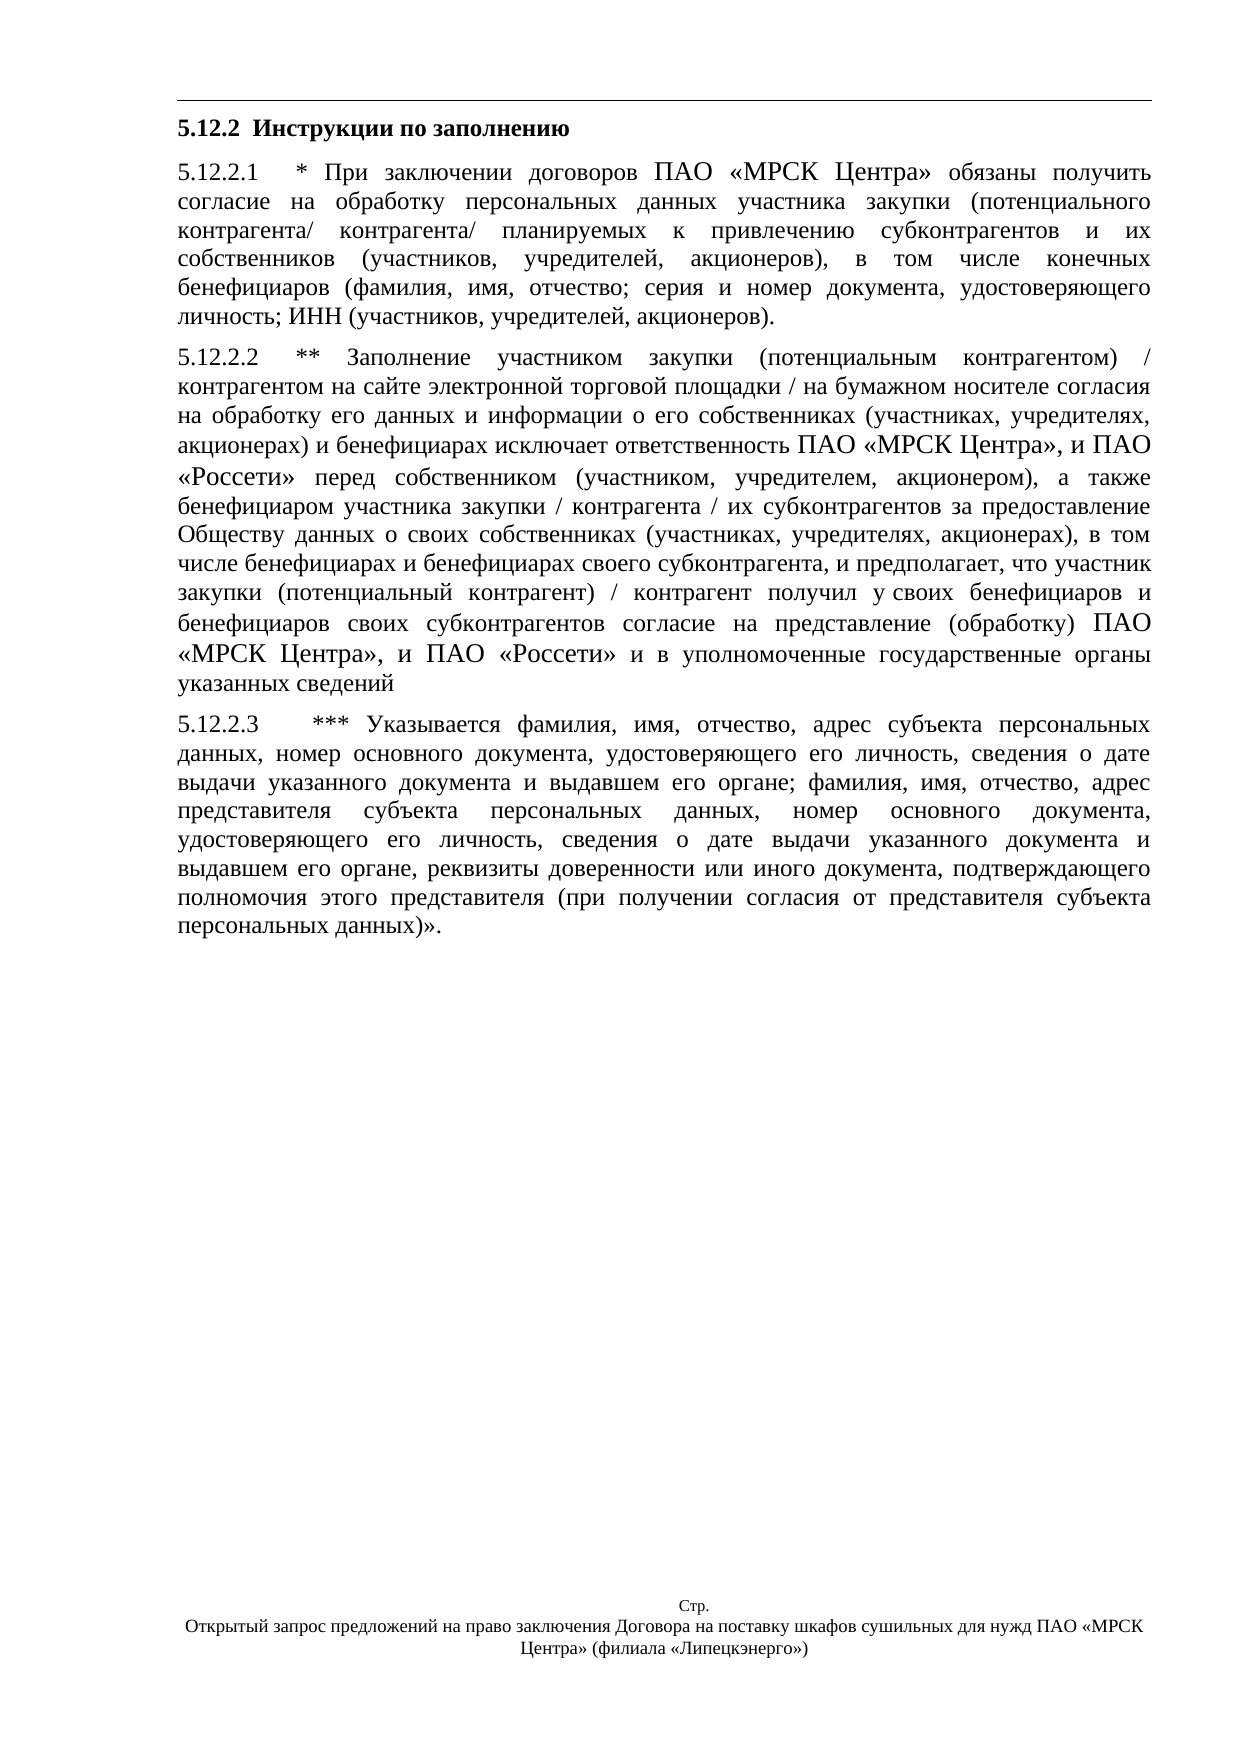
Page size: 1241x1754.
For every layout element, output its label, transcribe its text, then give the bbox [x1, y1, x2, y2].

subtitle Инструкции по заполнению [177, 113, 1152, 142]
list * При заключении договоров ПАО «МРСК Центра» обязаны получить согласие на обработку персональных данных участника закупки (потенциального контрагента/ контрагента/ планируемых к привлечению субконтрагентов и их собственников (участников, учредителей, акционеров), в том числе конечных бенефициаров (фамилия, имя, отчество; серия и номер документа, удостоверяющего личность; ИНН (участников, учредителей, акционеров). [177, 155, 1152, 330]
list ** Заполнение участником закупки (потенциальным контрагентом) / контрагентом на сайте электронной торговой площадки / на бумажном носителе согласия на обработку его данных и информации о его собственниках (участниках, учредителях, акционерах) и бенефициарах исключает ответственность ПАО «МРСК Центра», и ПАО «Россети» перед собственником (участником, учредителем, акционером), а также бенефициаром участника закупки / контрагента / их субконтрагентов за предоставление Обществу данных о своих собственниках (участниках, учредителях, акционерах), в том числе бенефициарах и бенефициарах своего субконтрагента, и предполагает, что участник закупки (потенциальный контрагент) / контрагент получил у своих бенефициаров и бенефициаров своих субконтрагентов согласие на представление (обработку) ПАО «МРСК Центра», и ПАО «Россети» и в уполномоченные государственные органы указанных сведений [177, 342, 1152, 697]
list *** Указывается фамилия, имя, отчество, адрес субъекта персональных данных, номер основного документа, удостоверяющего его личность, сведения о дате выдачи указанного документа и выдавшем его органе; фамилия, имя, отчество, адрес представителя субъекта персональных данных, номер основного документа, удостоверяющего его личность, сведения о дате выдачи указанного документа и выдавшем его органе, реквизиты доверенности или иного документа, подтверждающего полномочия этого представителя (при получении согласия от представителя субъекта персональных данных)». [177, 709, 1152, 939]
